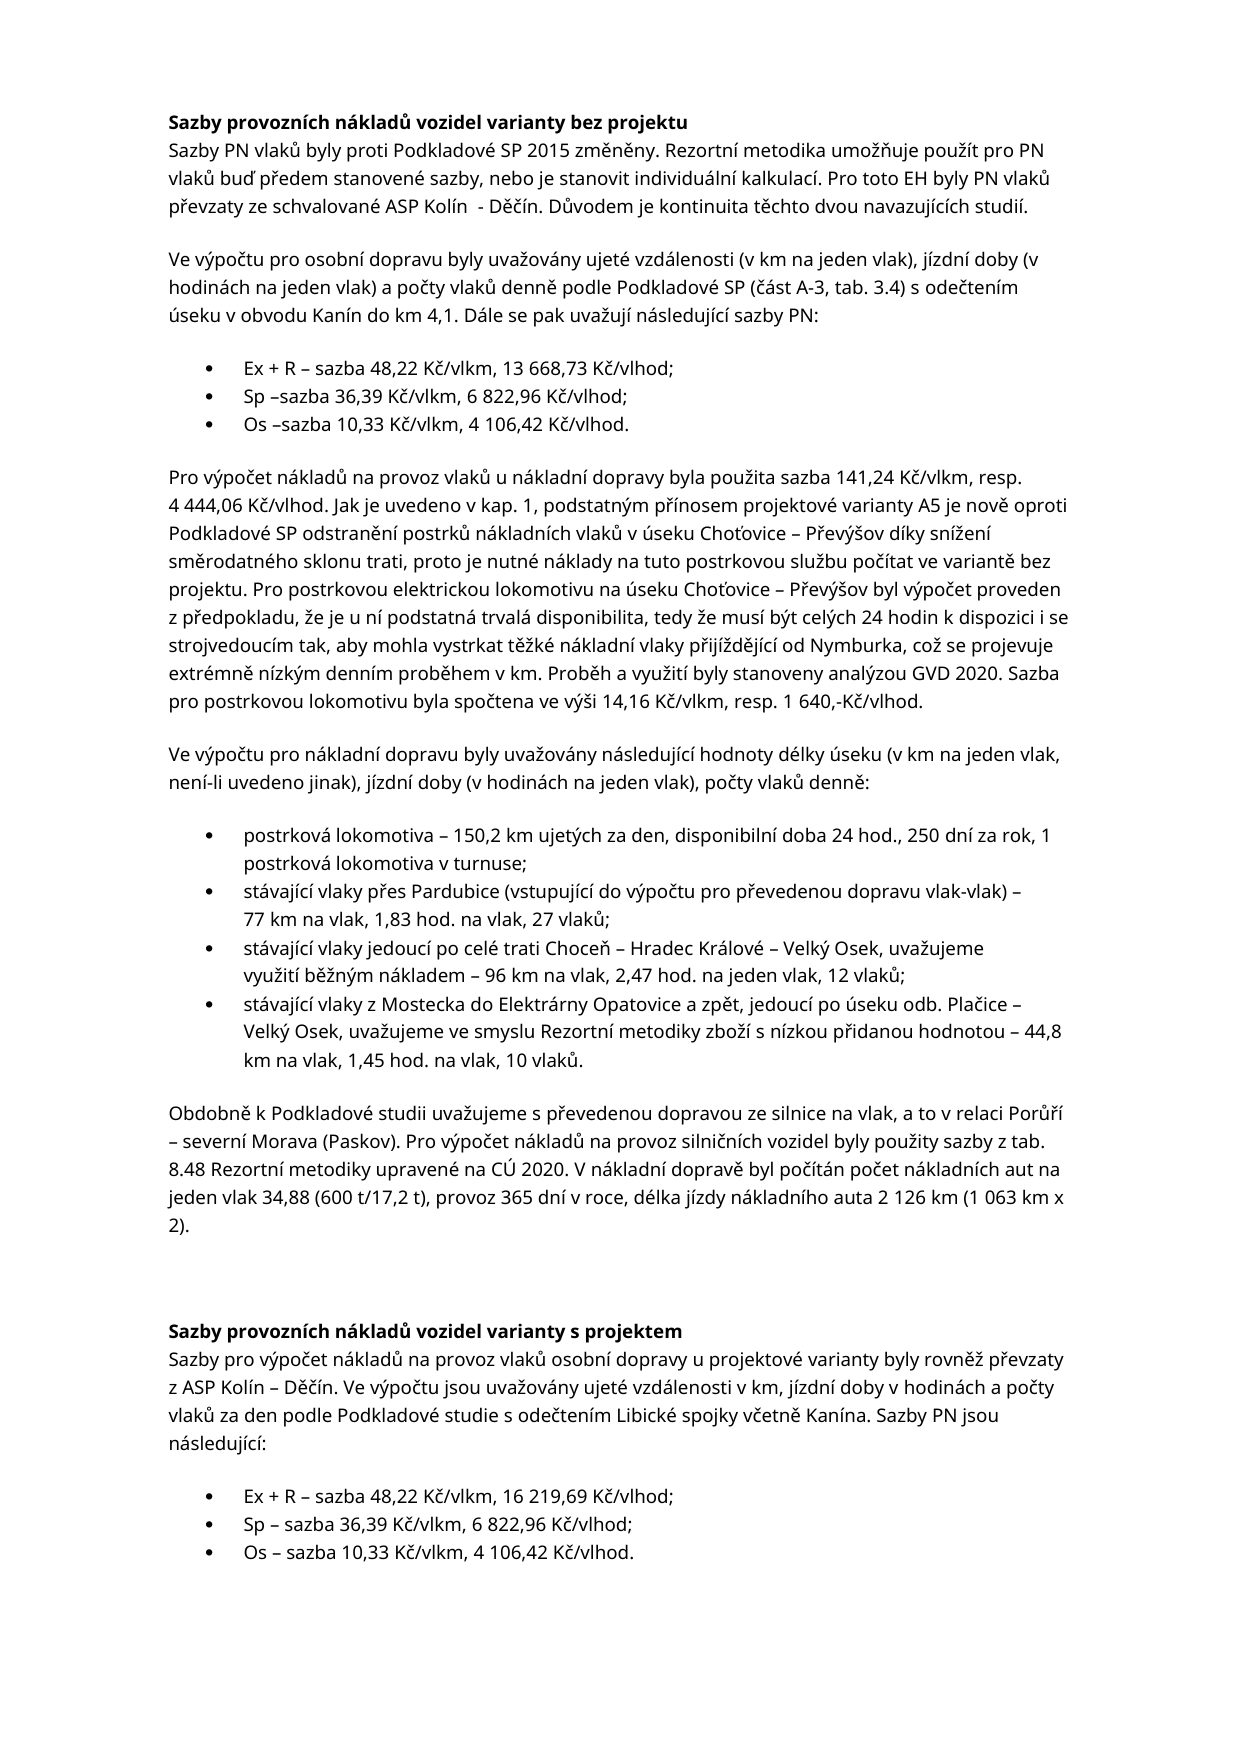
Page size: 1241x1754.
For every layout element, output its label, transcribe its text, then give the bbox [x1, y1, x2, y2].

list stávající vlaky z Mostecka do Elektrárny Opatovice a zpět, jedoucí po úseku odb. Plačice – Velký Osek, uvažujeme ve smyslu Rezortní metodiky zboží s nízkou přidanou hodnotou – 44,8 km na vlak, 1,45 hod. na vlak, 10 vlaků. [206, 991, 1072, 1072]
text Sazby pro výpočet nákladů na provoz vlaků osobní dopravy u projektové varianty byly rovněž převzaty z ASP Kolín – Děčín. Ve výpočtu jsou uvažovány ujeté vzdálenosti v km, jízdní doby v hodinách a počty vlaků za den podle Podkladové studie s odečtením Libické spojky včetně Kanína. Sazby PN jsou následující: [168, 1346, 1072, 1456]
list Os – sazba 10,33 Kč/vlkm, 4 106,42 Kč/vlhod. [206, 1539, 1072, 1565]
list Sp – sazba 36,39 Kč/vlkm, 6 822,96 Kč/vlhod; [206, 1511, 1072, 1537]
list stávající vlaky přes Pardubice (vstupující do výpočtu pro převedenou dopravu vlak-vlak) – 77 km na vlak, 1,83 hod. na vlak, 27 vlaků; [206, 879, 1072, 932]
list Ex + R – sazba 48,22 Kč/vlkm, 13 668,73 Kč/vlhod; [206, 355, 1072, 381]
list Os –sazba 10,33 Kč/vlkm, 4 106,42 Kč/vlhod. [206, 411, 1072, 437]
text Ve výpočtu pro nákladní dopravu byly uvažovány následující hodnoty délky úseku (v km na jeden vlak, není-li uvedeno jinak), jízdní doby (v hodinách na jeden vlak), počty vlaků denně: [168, 742, 1072, 795]
text Ve výpočtu pro osobní dopravu byly uvažovány ujeté vzdálenosti (v km na jeden vlak), jízdní doby (v hodinách na jeden vlak) a počty vlaků denně podle Podkladové SP (část A-3, tab. 3.4) s odečtením úseku v obvodu Kanín do km 4,1. Dále se pak uvažují následující sazby PN: [168, 246, 1072, 328]
subtitle Sazby provozních nákladů vozidel varianty bez projektu [168, 109, 1072, 135]
subtitle Sazby provozních nákladů vozidel varianty s projektem [168, 1318, 1072, 1343]
text Sazby PN vlaků byly proti Podkladové SP 2015 změněny. Rezortní metodika umožňuje použít pro PN vlaků buď předem stanovené sazby, nebo je stanovit individuální kalkulací. Pro toto EH byly PN vlaků převzaty ze schvalované ASP Kolín - Děčín. Důvodem je kontinuita těchto dvou navazujících studií. [168, 137, 1072, 219]
list Sp –sazba 36,39 Kč/vlkm, 6 822,96 Kč/vlhod; [206, 383, 1072, 409]
text Pro výpočet nákladů na provoz vlaků u nákladní dopravy byla použita sazba 141,24 Kč/vlkm, resp. 4 444,06 Kč/vlhod. Jak je uvedeno v kap. 1, podstatným přínosem projektové varianty A5 je nově oproti Podkladové SP odstranění postrků nákladních vlaků v úseku Choťovice – Převýšov díky snížení směrodatného sklonu trati, proto je nutné náklady na tuto postrkovou službu počítat ve variantě bez projektu. Pro postrkovou elektrickou lokomotivu na úseku Choťovice – Převýšov byl výpočet proveden z předpokladu, že je u ní podstatná trvalá disponibilita, tedy že musí být celých 24 hodin k dispozici i se strojvedoucím tak, aby mohla vystrkat těžké nákladní vlaky přijíždějící od Nymburka, což se projevuje extrémně nízkým denním proběhem v km. Proběh a využití byly stanoveny analýzou GVD 2020. Sazba pro postrkovou lokomotivu byla spočtena ve výši 14,16 Kč/vlkm, resp. 1 640,-Kč/vlhod. [168, 464, 1072, 714]
list stávající vlaky jedoucí po celé trati Choceň – Hradec Králové – Velký Osek, uvažujeme využití běžným nákladem – 96 km na vlak, 2,47 hod. na jeden vlak, 12 vlaků; [206, 935, 1072, 988]
text Obdobně k Podkladové studii uvažujeme s převedenou dopravou ze silnice na vlak, a to v relaci Porůří – severní Morava (Paskov). Pro výpočet nákladů na provoz silničních vozidel byly použity sazby z tab. 8.48 Rezortní metodiky upravené na CÚ 2020. V nákladní dopravě byl počítán počet nákladních aut na jeden vlak 34,88 (600 t/17,2 t), provoz 365 dní v roce, délka jízdy nákladního auta 2 126 km (1 063 km x 2). [168, 1100, 1072, 1237]
list postrková lokomotiva – 150,2 km ujetých za den, disponibilní doba 24 hod., 250 dní za rok, 1 postrková lokomotiva v turnuse; [206, 823, 1072, 876]
list Ex + R – sazba 48,22 Kč/vlkm, 16 219,69 Kč/vlhod; [206, 1483, 1072, 1509]
